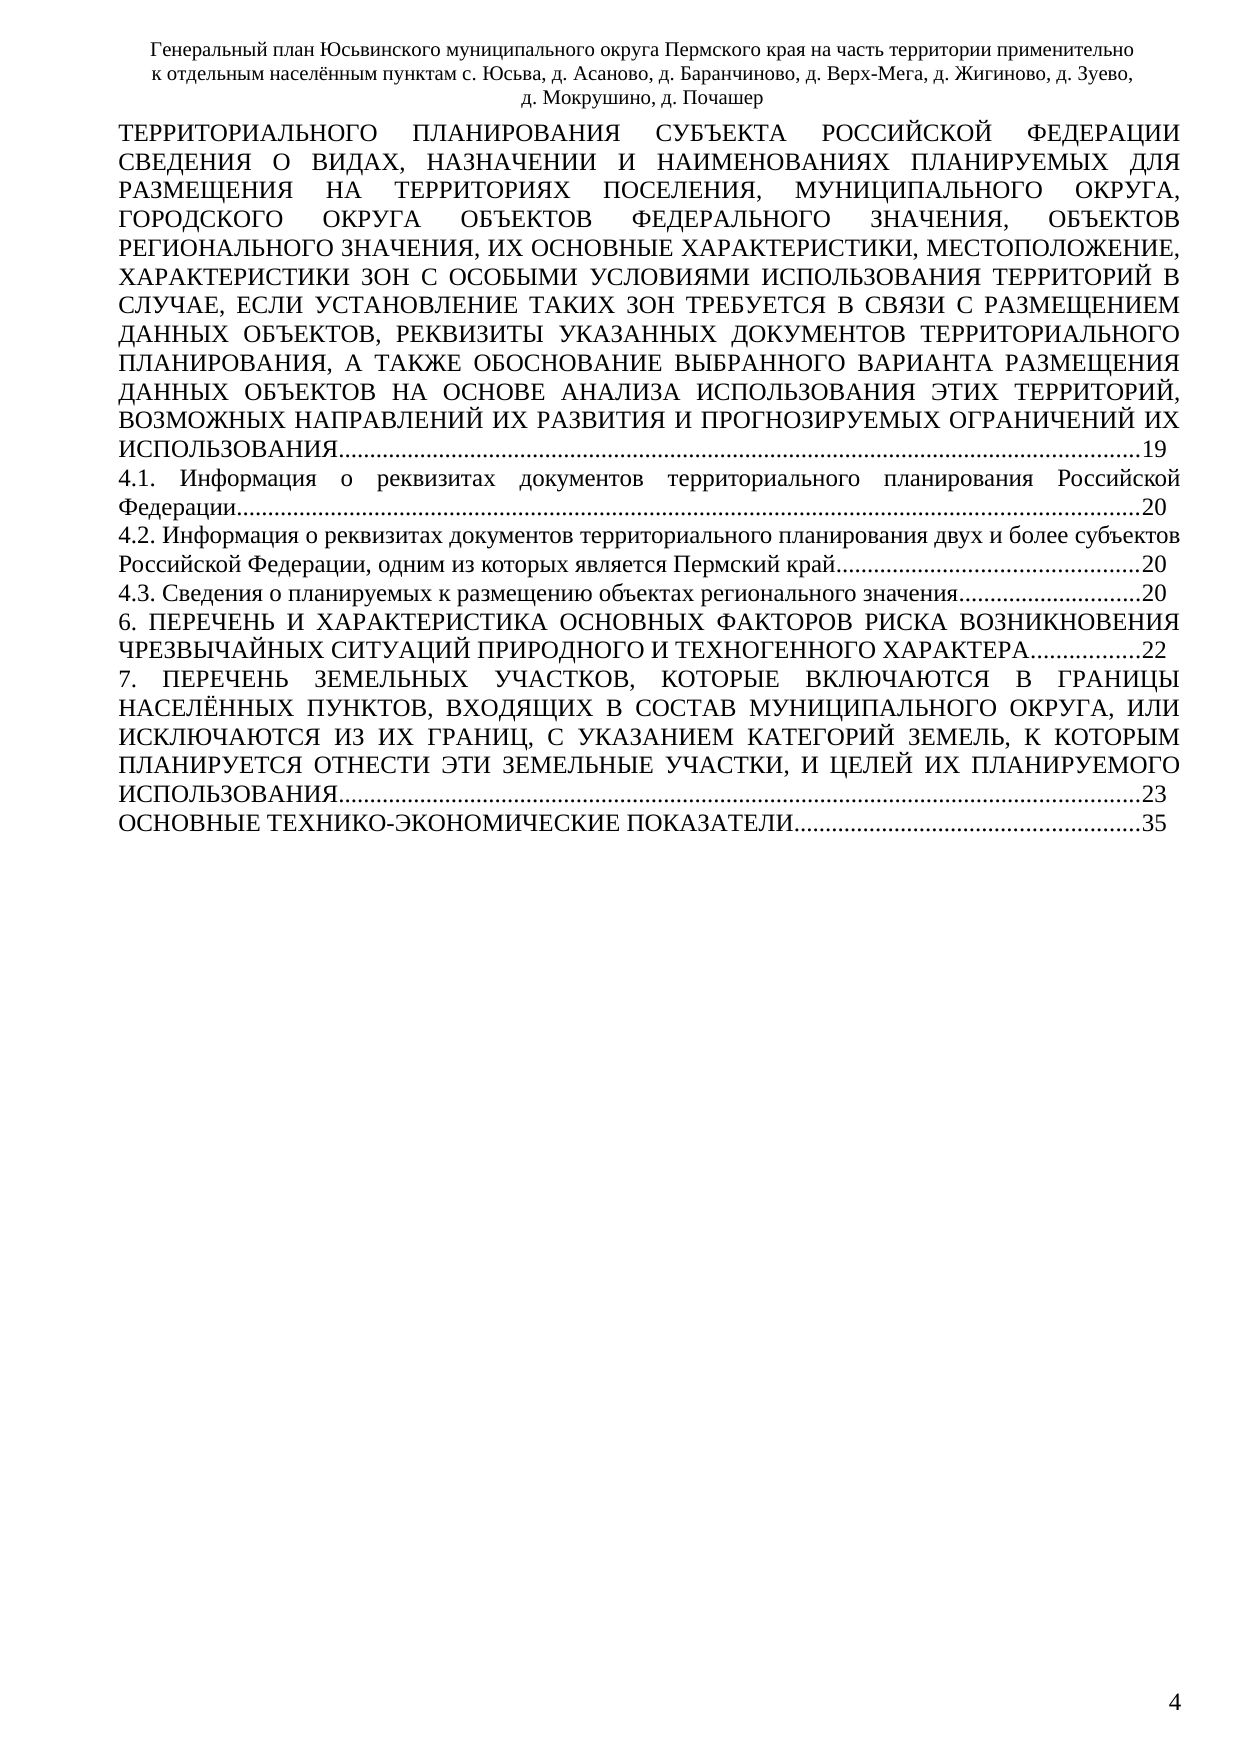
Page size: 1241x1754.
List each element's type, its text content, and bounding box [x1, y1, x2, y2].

text 4.1. Информация о реквизитах документов территориального планирования Российской Федерации 20 [118, 463, 1181, 521]
text 4.3. Сведения о планируемых к размещению объектах регионального значения 20 [118, 578, 1181, 607]
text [118, 118, 1181, 463]
text 4.2. Информация о реквизитах документов территориального планирования двух и более субъектов Российской Федерации, одним из которых является Пермский край 20 [118, 521, 1181, 578]
text ОСНОВНЫЕ ТЕХНИКО-ЭКОНОМИЧЕСКИЕ ПОКАЗАТЕЛИ 35 [118, 808, 1181, 837]
text 6. ПЕРЕЧЕНЬ И ХАРАКТЕРИСТИКА ОСНОВНЫХ ФАКТОРОВ РИСКА ВОЗНИКНОВЕНИЯ ЧРЕЗВЫЧАЙНЫХ СИТУАЦИЙ ПРИРОДНОГО И ТЕХНОГЕННОГО ХАРАКТЕРА 22 [118, 607, 1181, 664]
text 7. ПЕРЕЧЕНЬ ЗЕМЕЛЬНЫХ УЧАСТКОВ, КОТОРЫЕ ВКЛЮЧАЮТСЯ В ГРАНИЦЫ НАСЕЛЁННЫХ ПУНКТОВ, ВХОДЯЩИХ В СОСТАВ МУНИЦИПАЛЬНОГО ОКРУГА, ИЛИ ИСКЛЮЧАЮТСЯ ИЗ ИХ ГРАНИЦ, С УКАЗАНИЕМ КАТЕГОРИЙ ЗЕМЕЛЬ, К КОТОРЫМ ПЛАНИРУЕТСЯ ОТНЕСТИ ЭТИ ЗЕМЕЛЬНЫЕ УЧАСТКИ, И ЦЕЛЕЙ ИХ ПЛАНИРУЕМОГО ИСПОЛЬЗОВАНИЯ 23 [118, 664, 1181, 808]
